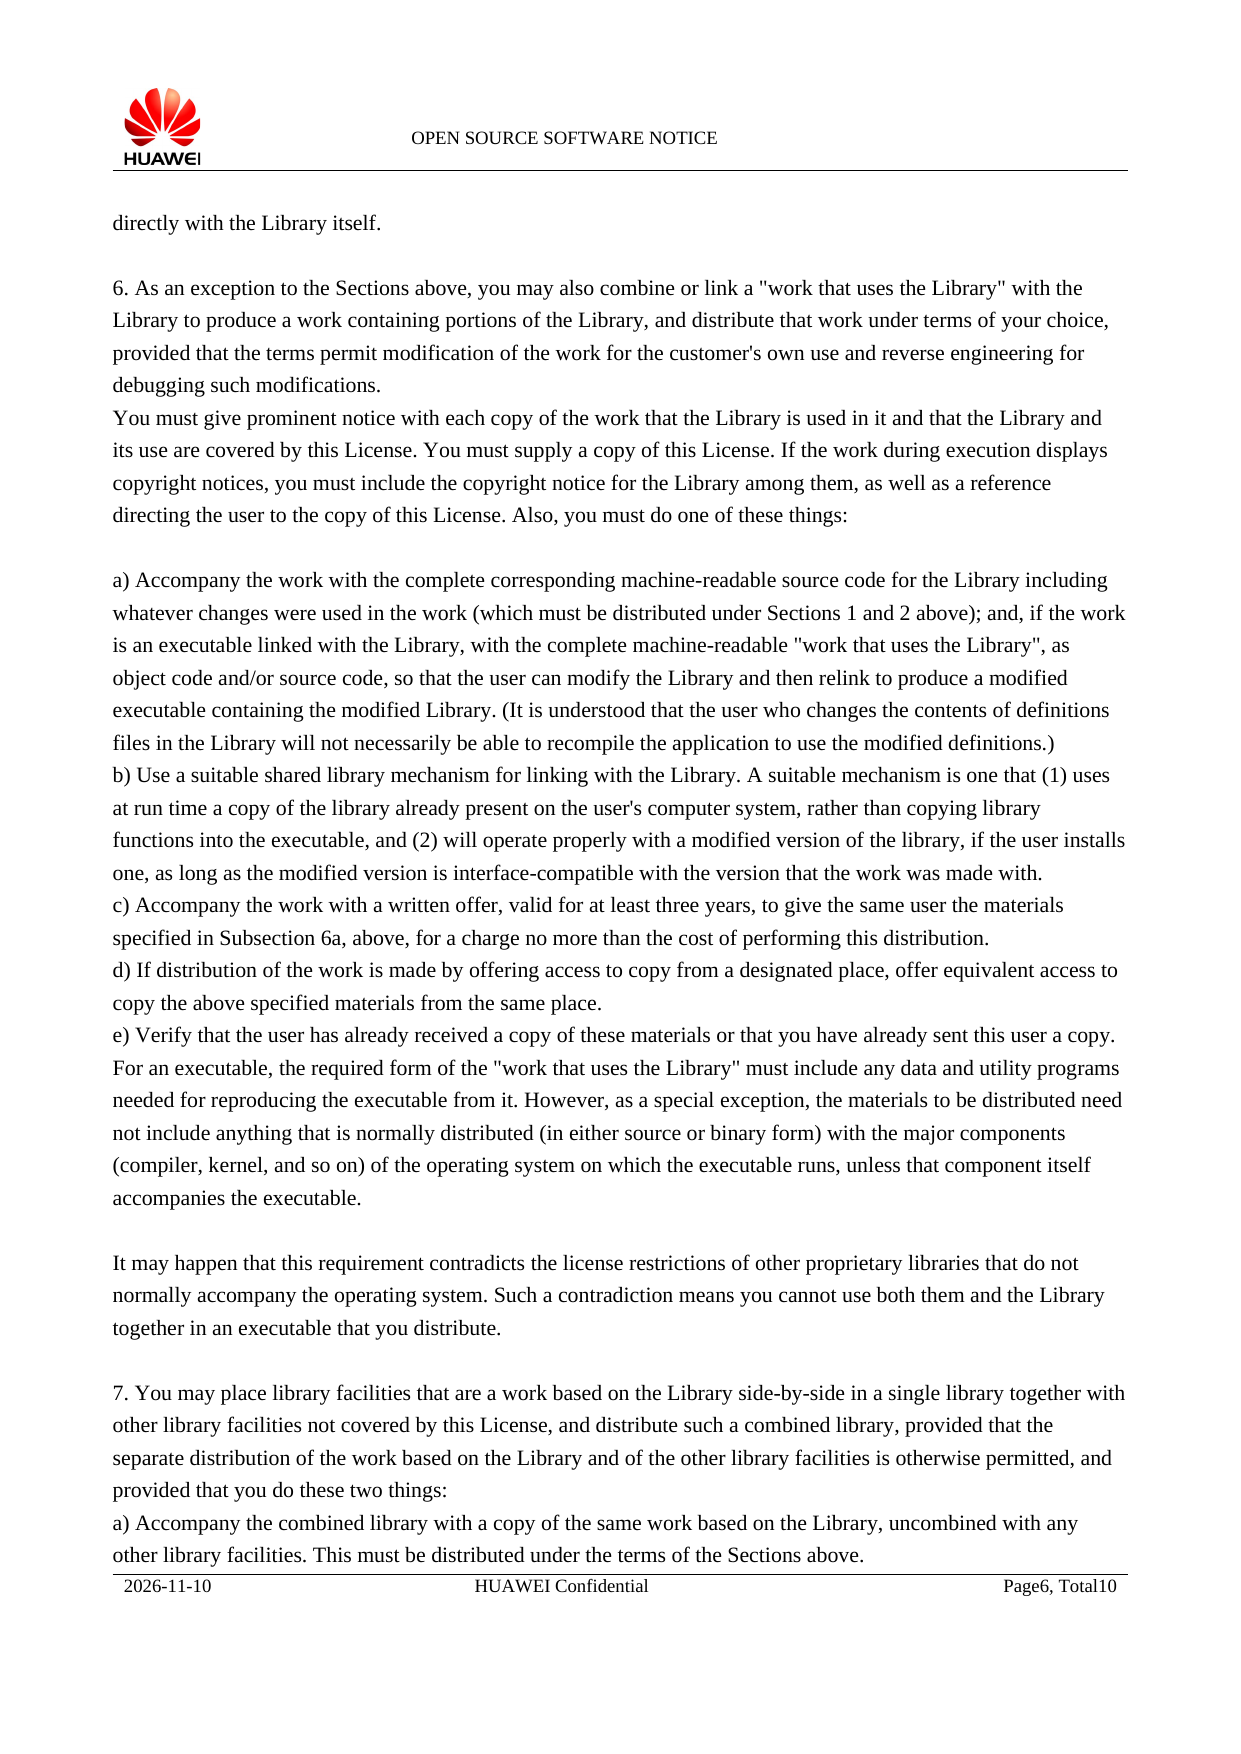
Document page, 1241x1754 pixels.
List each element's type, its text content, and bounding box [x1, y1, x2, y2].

text You must give prominent notice with each copy of the work that the Library is used in it and that the Library and its use are covered by this License. You must supply a copy of this License. If the work during execution displays copyright notices, you must include the copyright notice for the Library among them, as well as a reference directing the user to the copy of this License. Also, you must do one of these things: [112, 401, 1128, 531]
text a) Accompany the work with the complete corresponding machine-readable source code for the Library including whatever changes were used in the work (which must be distributed under Sections 1 and 2 above); and, if the work is an executable linked with the Library, with the complete machine-readable "work that uses the Library", as object code and/or source code, so that the user can modify the Library and then relink to produce a modified executable containing the modified Library. (It is understood that the user who changes the contents of definitions files in the Library will not necessarily be able to recompile the application to use the modified definitions.) [112, 564, 1128, 759]
text e) Verify that the user has already received a copy of these materials or that you have already sent this user a copy. [112, 1019, 1128, 1051]
text b) Use a suitable shared library mechanism for linking with the Library. A suitable mechanism is one that (1) uses at run time a copy of the library already present on the user's computer system, rather than copying library functions into the executable, and (2) will operate properly with a modified version of the library, if the user installs one, as long as the modified version is interface-compatible with the version that the work was made with. [112, 759, 1128, 889]
text For an executable, the required form of the "work that uses the Library" must include any data and utility programs needed for reproducing the executable from it. However, as a special exception, the materials to be distributed need not include anything that is normally distributed (in either source or binary form) with the major components (compiler, kernel, and so on) of the operating system on which the executable runs, unless that component itself accompanies the executable. [112, 1051, 1128, 1214]
text 7. You may place library facilities that are a work based on the Library side-by-side in a single library together with other library facilities not covered by this License, and distribute such a combined library, provided that the separate distribution of the work based on the Library and of the other library facilities is otherwise permitted, and provided that you do these two things: [112, 1376, 1128, 1506]
text a) Accompany the combined library with a copy of the same work based on the Library, uncombined with any other library facilities. This must be distributed under the terms of the Sections above. [112, 1506, 1128, 1571]
text It may happen that this requirement contradicts the license restrictions of other proprietary libraries that do not normally accompany the operating system. Such a contradiction means you cannot use both them and the Library together in an executable that you distribute. [112, 1246, 1128, 1344]
text c) Accompany the work with a written offer, valid for at least three years, to give the same user the materials specified in Subsection 6a, above, for a charge no more than the cost of performing this distribution. [112, 889, 1128, 954]
picture [124, 88, 201, 165]
text d) If distribution of the work is made by offering access to copy from a designated place, offer equivalent access to copy the above specified materials from the same place. [112, 954, 1128, 1019]
text 6. As an exception to the Sections above, you may also combine or link a "work that uses the Library" with the Library to produce a work containing portions of the Library, and distribute that work under terms of your choice, provided that the terms permit modification of the work for the customer's own use and reverse engineering for debugging such modifications. [112, 271, 1128, 401]
